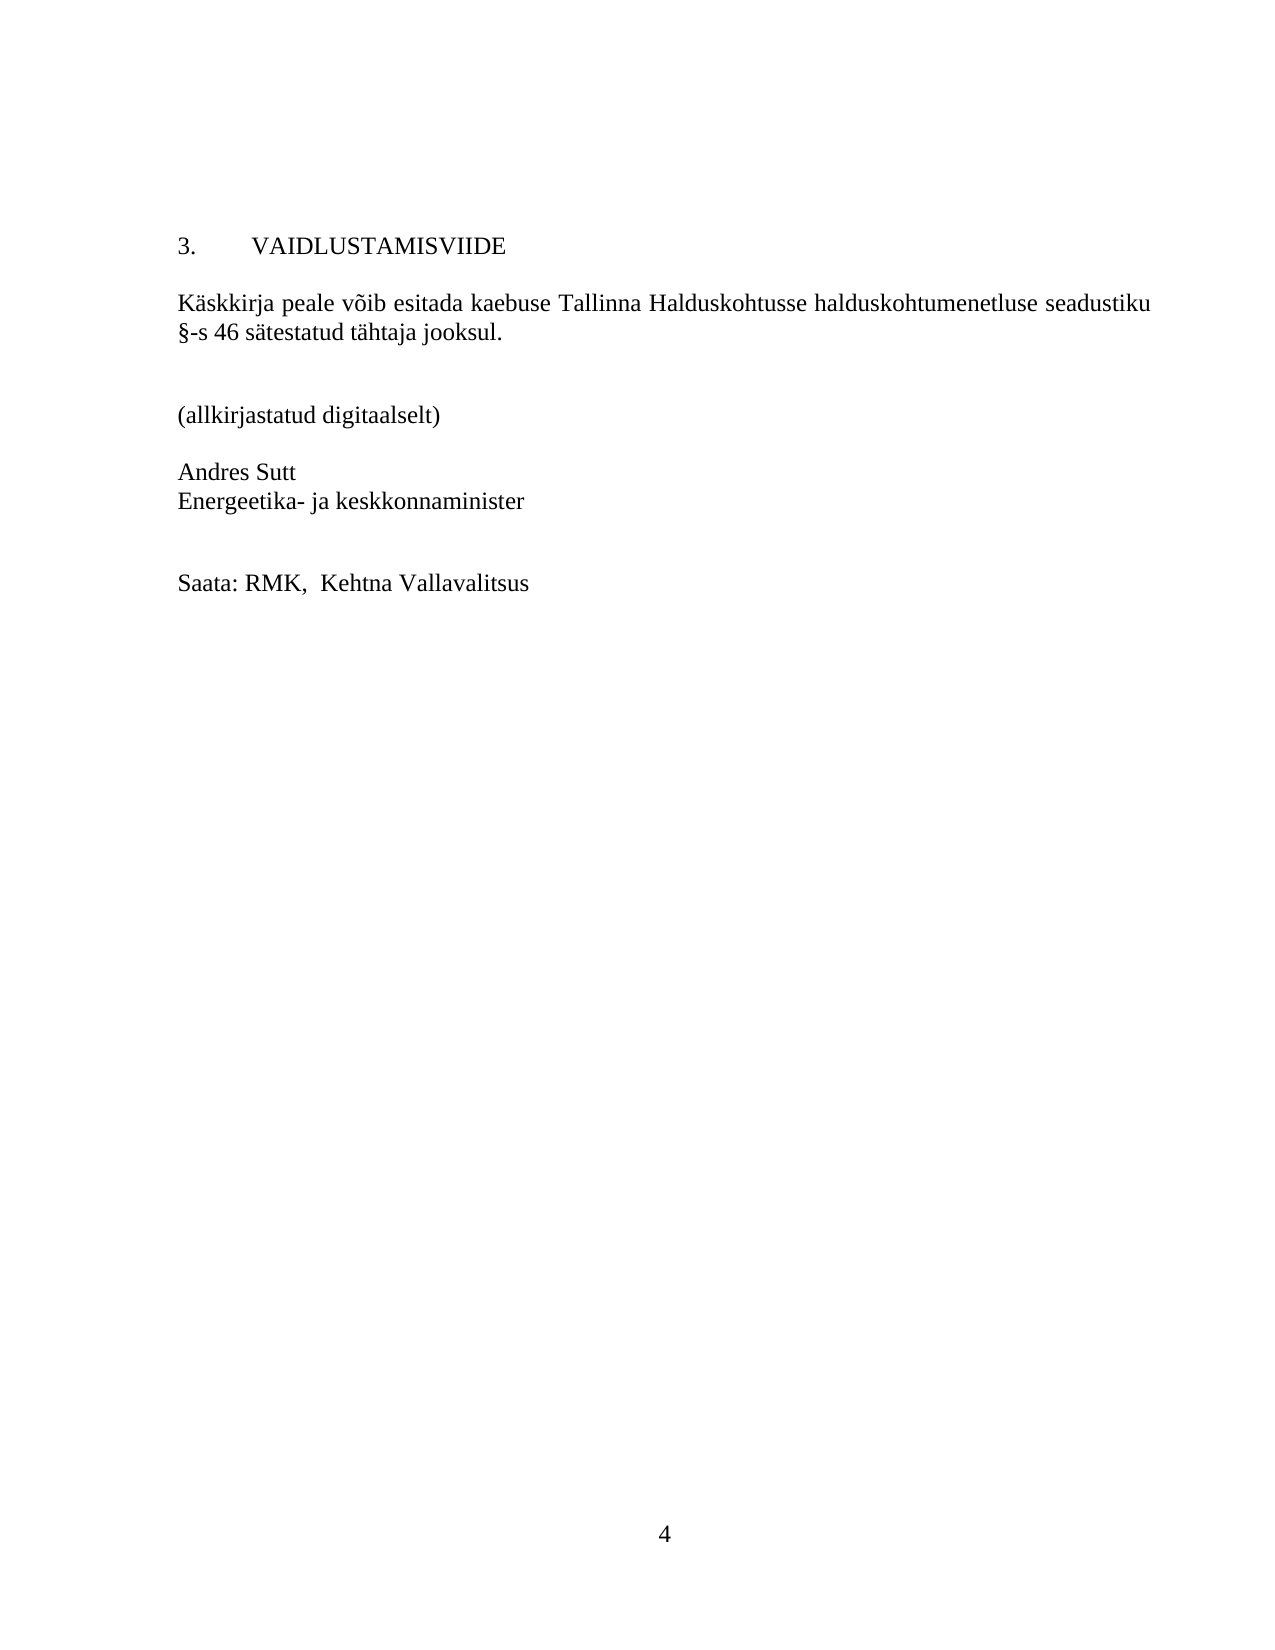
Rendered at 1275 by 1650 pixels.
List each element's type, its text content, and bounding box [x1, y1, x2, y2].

text Saata: RMK, Kehtna Vallavalitsus [177, 568, 1152, 597]
text Energeetika- ja keskkonnaminister [177, 486, 1152, 515]
text (allkirjastatud digitaalselt) [177, 400, 1152, 428]
list VAIDLUSTAMISVIIDE [177, 231, 1152, 260]
text Käskkirja peale võib esitada kaebuse Tallinna Halduskohtusse halduskohtumenetluse seadustiku §-s 46 sätestatud tähtaja jooksul. [177, 288, 1152, 346]
text Andres Sutt [177, 457, 1152, 486]
